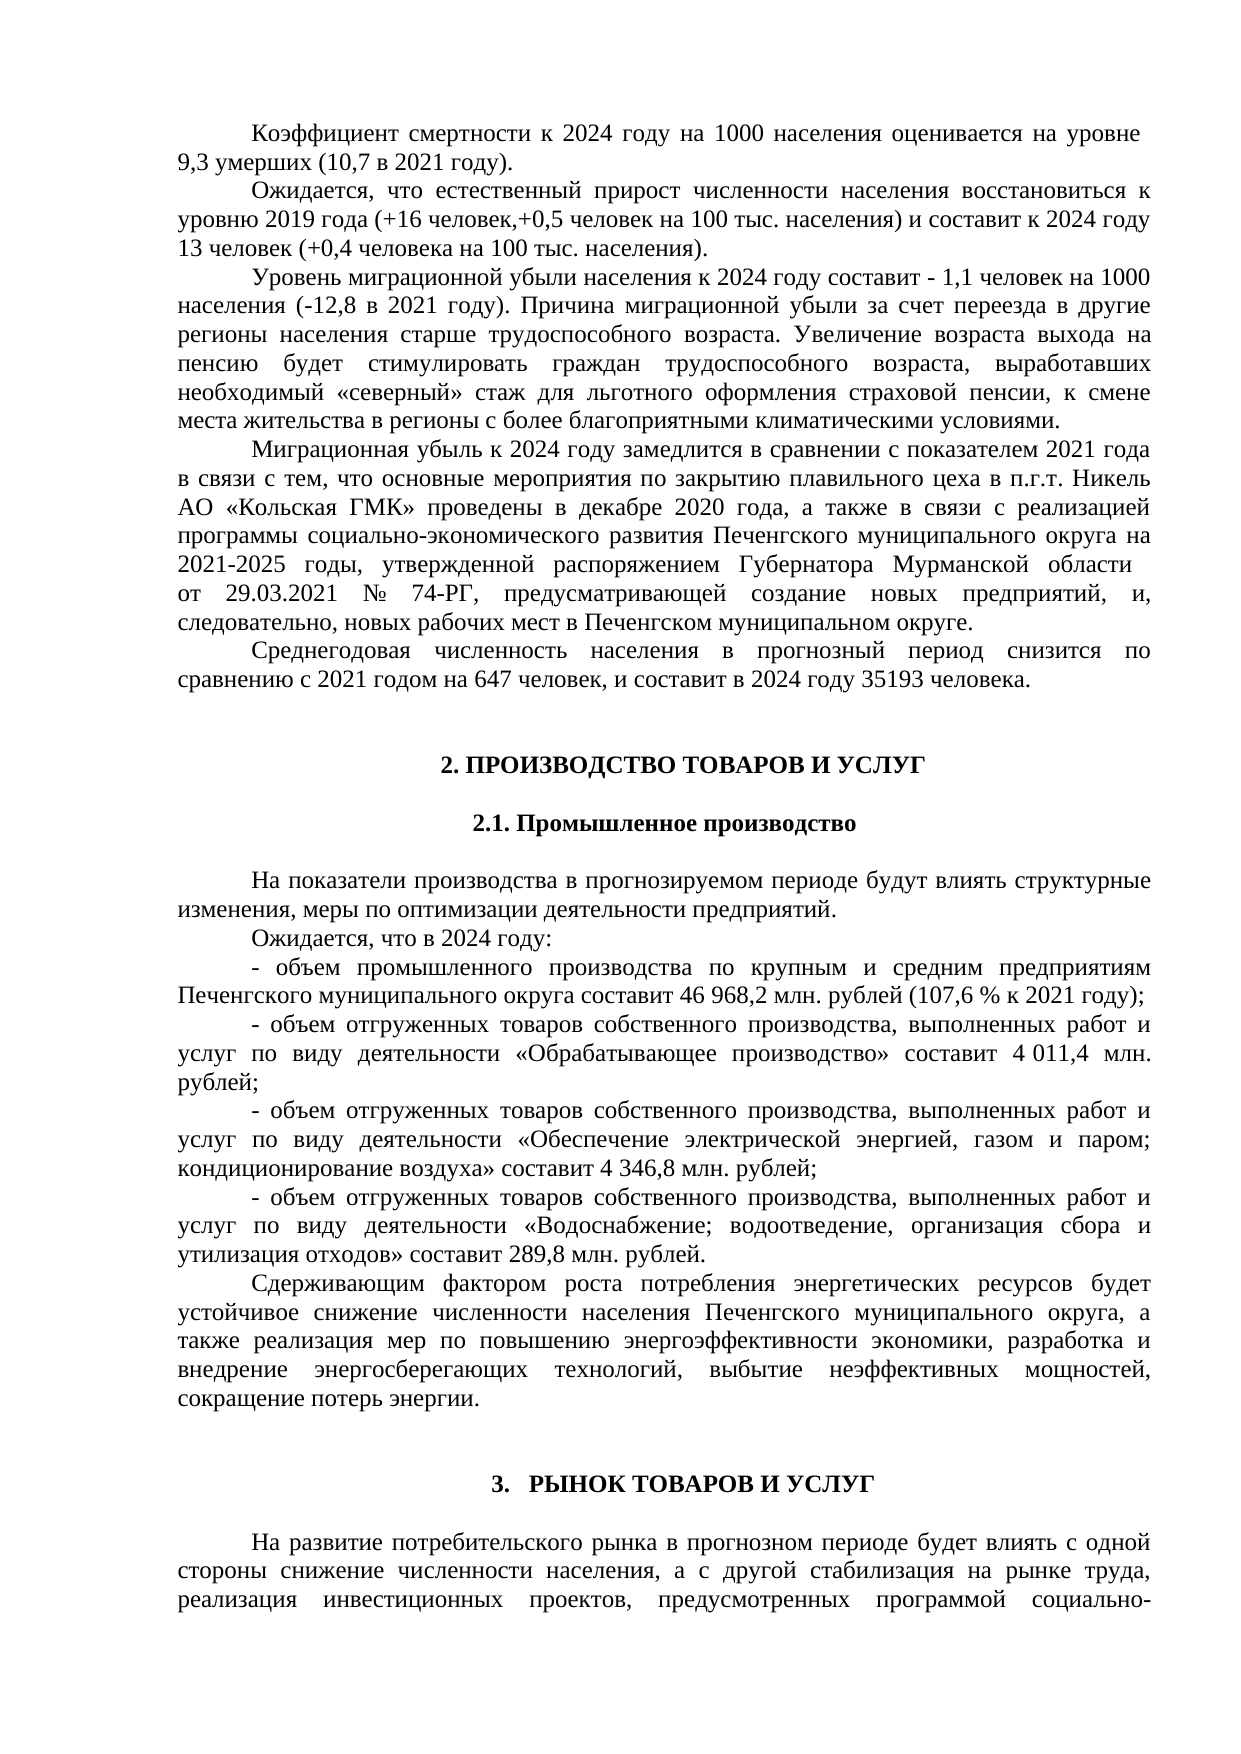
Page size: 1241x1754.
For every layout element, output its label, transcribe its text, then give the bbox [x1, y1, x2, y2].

text - объем отгруженных товаров собственного производства, выполненных работ и услуг по виду деятельности «Обеспечение электрической энергией, газом и паром; кондиционирование воздуха» составит 4 346,8 млн. рублей; [177, 1096, 1152, 1182]
text 2.1. Промышленное производство [177, 808, 1152, 837]
text На показатели производства в прогнозируемом периоде будут влиять структурные изменения, меры по оптимизации деятельности предприятий. [177, 866, 1152, 923]
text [177, 1527, 1152, 1613]
text Уровень миграционной убыли населения к 2024 году составит - 1,1 человек на 1000 населения (-12,8 в 2021 году). Причина миграционной убыли за счет переезда в другие регионы населения старше трудоспособного возраста. Увеличение возраста выхода на пенсию будет стимулировать граждан трудоспособного возраста, выработавших необходимый «северный» стаж для льготного оформления страховой пенсии, к смене места жительства в регионы с более благоприятными климатическими условиями. [177, 262, 1152, 434]
text Коэффициент смертности к 2024 году на 1000 населения оценивается на уровне 9,3 умерших (10,7 в 2021 году). [177, 118, 1152, 176]
text - объем отгруженных товаров собственного производства, выполненных работ и услуг по виду деятельности «Водоснабжение; водоотведение, организация сбора и утилизация отходов» составит 289,8 млн. рублей. [177, 1182, 1152, 1268]
text - объем промышленного производства по крупным и средним предприятиям Печенгского муниципального округа составит 46 968,2 млн. рублей (107,6 % к 2021 году); [177, 952, 1152, 1009]
text Сдерживающим фактором роста потребления энергетических ресурсов будет устойчивое снижение численности населения Печенгского муниципального округа, а также реализация мер по повышению энергоэффективности экономики, разработка и внедрение энергосберегающих технологий, выбытие неэффективных мощностей, сокращение потерь энергии. [177, 1268, 1152, 1412]
text 2. ПРОИЗВОДСТВО ТОВАРОВ И УСЛУГ [215, 751, 1152, 779]
text Миграционная убыль к 2024 году замедлится в сравнении с показателем 2021 года в связи с тем, что основные мероприятия по закрытию плавильного цеха в п.г.т. Никель АО «Кольская ГМК» проведены в декабре 2020 года, а также в связи с реализацией программы социально-экономического развития Печенгского муниципального округа на 2021-2025 годы, утвержденной распоряжением Губернатора Мурманской области от 29.03.2021 № 74-РГ, предусматривающей создание новых предприятий, и, следовательно, новых рабочих мест в Печенгском муниципальном округе. [177, 434, 1152, 636]
list РЫНОК ТОВАРОВ И УСЛУГ [215, 1469, 1152, 1498]
text Ожидается, что естественный прирост численности населения восстановиться к уровню 2019 года (+16 человек,+0,5 человек на 100 тыс. населения) и составит к 2024 году 13 человек (+0,4 человека на 100 тыс. населения). [177, 176, 1152, 262]
text Ожидается, что в 2024 году: [177, 923, 1152, 952]
text Среднегодовая численность населения в прогнозный период снизится по сравнению с 2021 годом на 647 человек, и составит в 2024 году 35193 человека. [177, 636, 1152, 693]
text - объем отгруженных товаров собственного производства, выполненных работ и услуг по виду деятельности «Обрабатывающее производство» составит 4 011,4 млн. рублей; [177, 1009, 1152, 1096]
